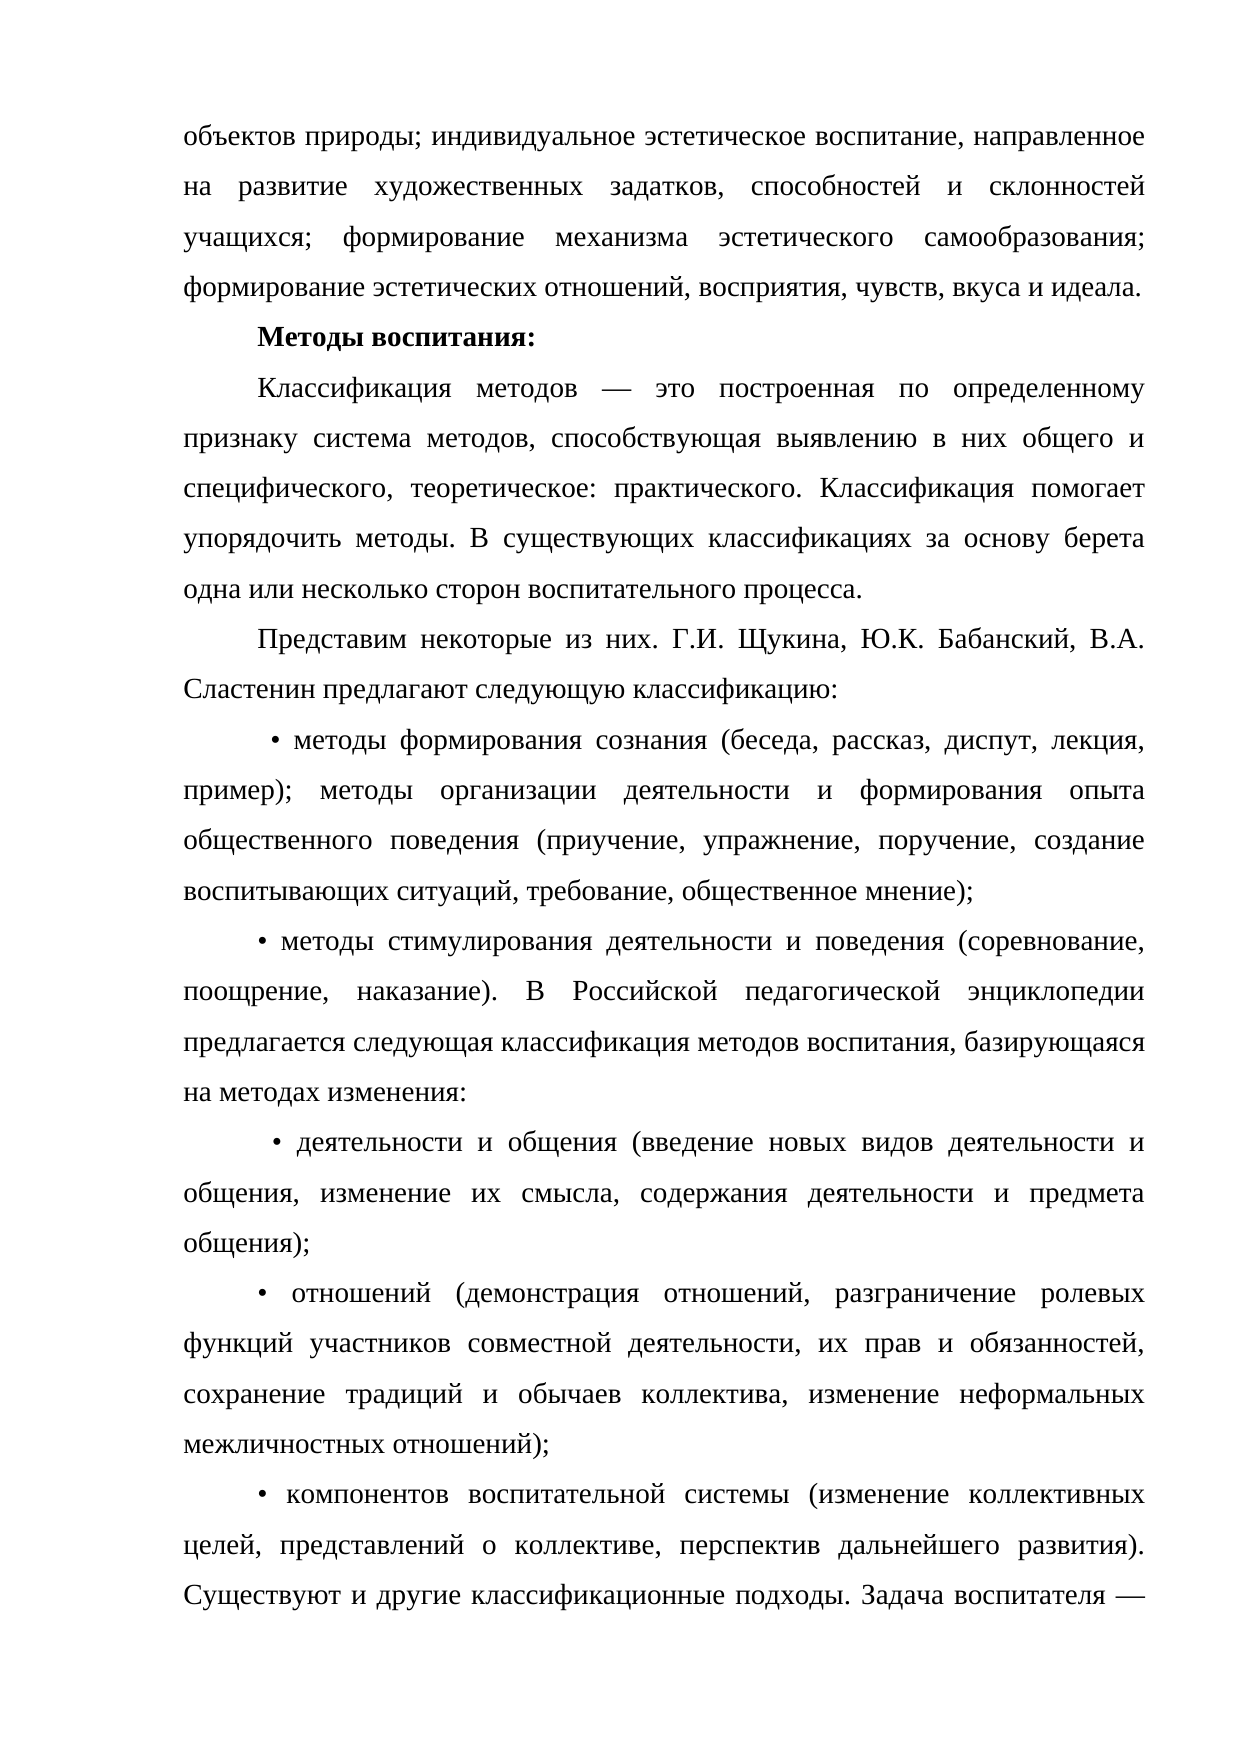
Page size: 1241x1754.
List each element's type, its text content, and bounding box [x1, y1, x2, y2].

text Представим некоторые из них. Г.И. Щукина, Ю.К. Бабанский, В.А. Сластенин предлагают следующую классификацию: [183, 621, 1146, 705]
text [183, 1477, 1146, 1611]
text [183, 118, 1146, 303]
text • методы стимулирования деятельности и поведения (соревнование, поощрение, наказание). В Российской педагогической энциклопедии предлагается следующая классификация методов воспитания, базирующаяся на методах изменения: [183, 923, 1146, 1108]
text • методы формирования сознания (беседа, рассказ, диспут, лекция, пример); методы организации деятельности и формирования опыта общественного поведения (приучение, упражнение, поручение, создание воспитывающих ситуаций, требование, общественное мнение); [183, 722, 1146, 906]
text • деятельности и общения (введение новых видов деятельности и общения, изменение их смысла, содержания деятельности и предмета общения); [183, 1124, 1146, 1258]
text Классификация методов — это построенная по определенному признаку система методов, способствующая выявлению в них общего и специфического, теоретическое: практического. Классификация помогает упорядочить методы. В существующих классификациях за основу берета одна или несколько сторон воспитательного процесса. [183, 370, 1146, 604]
text Методы воспитания: [183, 319, 1146, 353]
text • отношений (демонстрация отношений, разграничение ролевых функций участников совместной деятельности, их прав и обязанностей, сохранение традиций и обычаев коллектива, изменение неформальных межличностных отношений); [183, 1275, 1146, 1460]
